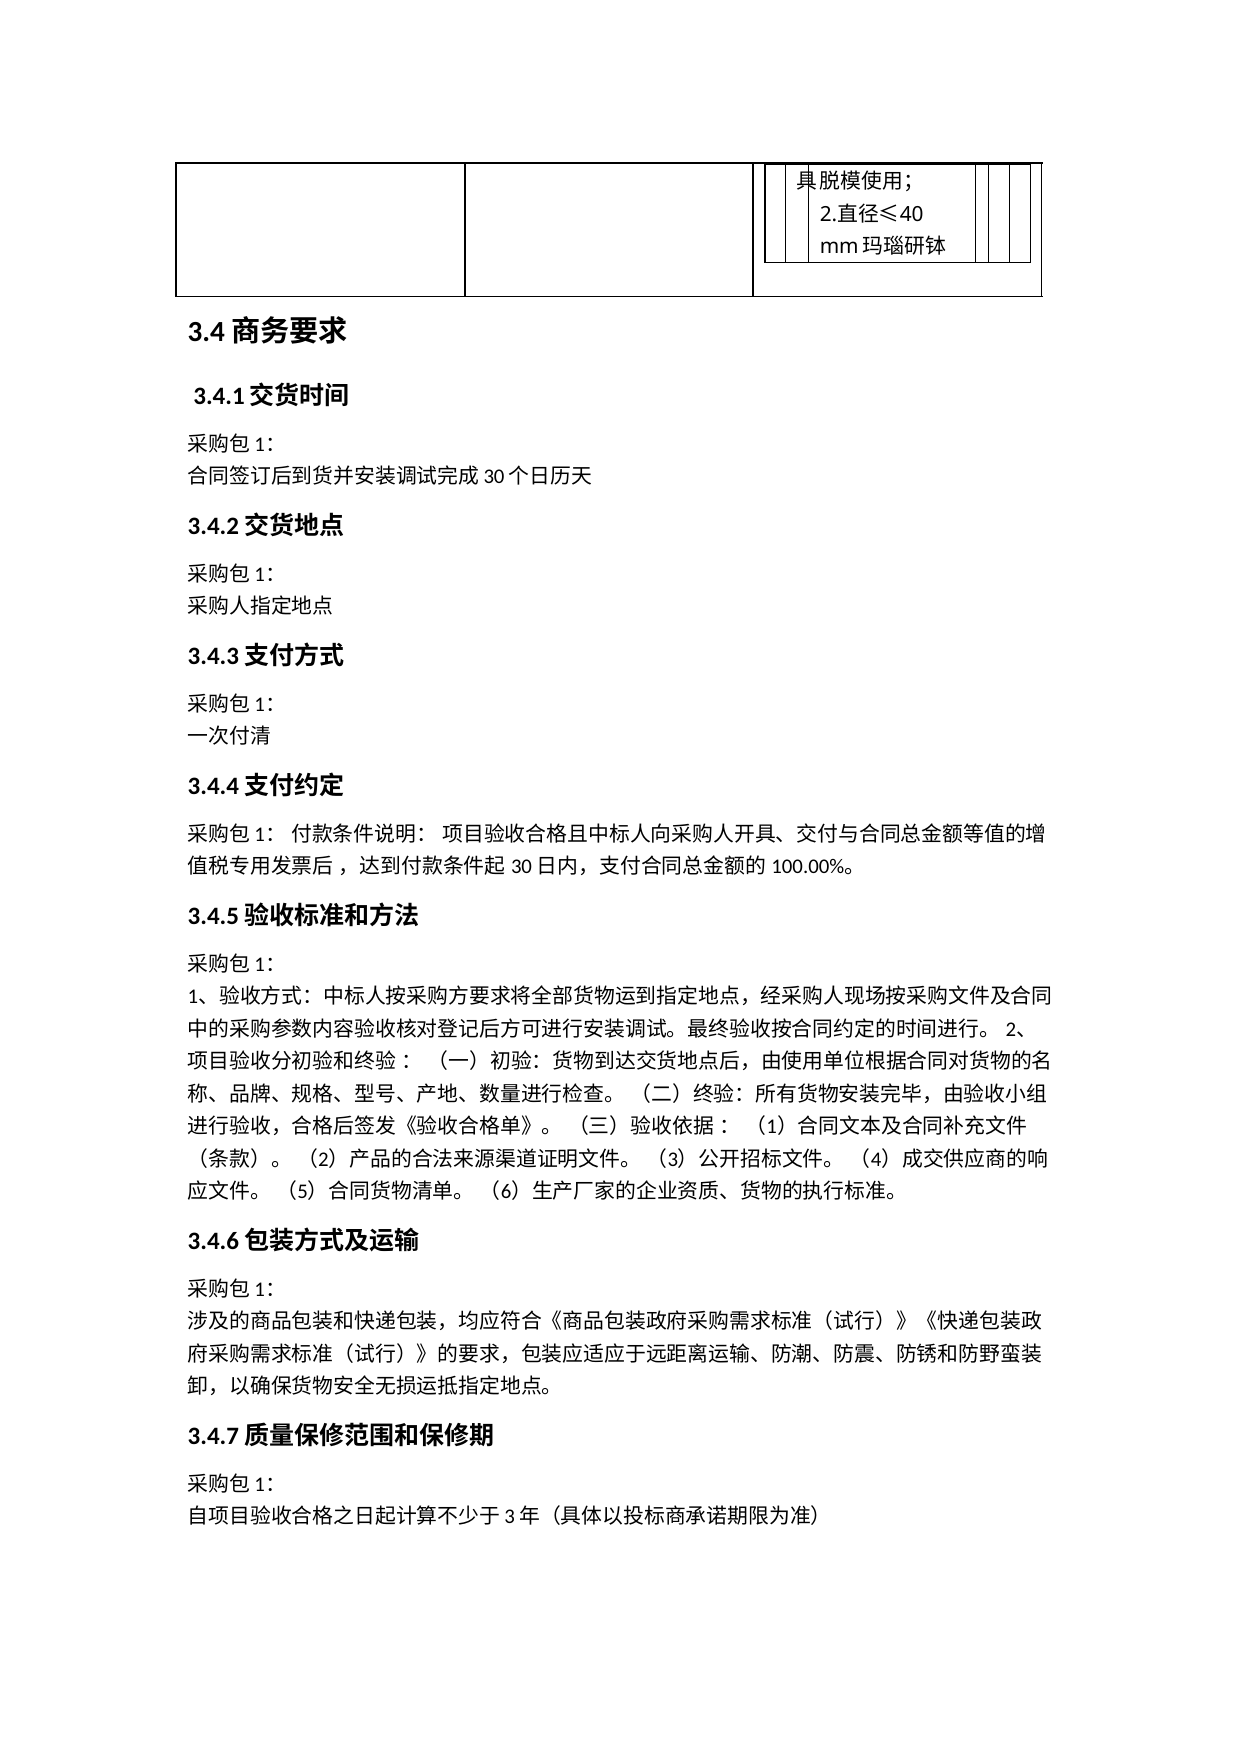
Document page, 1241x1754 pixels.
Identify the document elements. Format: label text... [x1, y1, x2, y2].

text 3.4.1交货时间 [187, 362, 1053, 427]
text 涉及的商品包装和快递包装，均应符合《商品包装政府采购需求标准（试行）》《快递包装政府采购需求标准（试行）》的要求，包装应适应于远距离运输、防潮、防震、防锈和防野蛮装卸，以确保货物安全无损运抵指定地点。 [187, 1305, 1053, 1402]
table_cell [177, 164, 464, 296]
text 采购包1： [187, 427, 1053, 460]
text 采购人指定地点 [187, 590, 1053, 622]
table_cell 1 [466, 164, 752, 296]
text 采购包1： [187, 687, 1053, 720]
text 1、验收方式：中标人按采购方要求将全部货物运到指定地点，经采购人现场按采购文件及合同中的采购参数内容验收核对登记后方可进行安装调试。最终验收按合同约定的时间进行。 2、项目验收分初验和终验 ： （一）初验：货物到达交货地点后，由使用单位根据合同对货物的名称、品牌、规格、型号、产地、数量进行检查。 （二）终验：所有货物安装完毕，由验收小组进行验收，合格后签发《验收合格单》。 （三）验收依据 ： （1）合同文本及合同补充文件（条款）。 （2）产品的合法来源渠道证明文件。 （3）公开招标文件。 （4）成交供应商的响应文件。 （5）合同货物清单。 （6）生产厂家的企业资质、货物的执行标准。 [187, 980, 1053, 1207]
text 3.4.6包装方式及运输 [187, 1207, 1053, 1272]
text 采购包1： [187, 947, 1053, 980]
text 3.4.3支付方式 [187, 622, 1053, 687]
text 一次付清 [187, 720, 1053, 752]
text 3.4商务要求 [187, 297, 1053, 362]
table_cell [754, 164, 1041, 296]
text 采购包1： [187, 1272, 1053, 1305]
text 采购包1： [187, 1467, 1053, 1500]
text 3.4.5验收标准和方法 [187, 882, 1053, 947]
text 自项目验收合格之日起计算不少于3年（具体以投标商承诺期限为准） [187, 1500, 1053, 1532]
text 3.4.4支付约定 [187, 752, 1053, 817]
text 采购包1： 付款条件说明： 项目验收合格且中标人向采购人开具、交付与合同总金额等值的增值税专用发票后 ，达到付款条件起 30 日内，支付合同总金额的 100.00%。 [187, 817, 1053, 882]
text 3.4.2交货地点 [187, 492, 1053, 557]
text 合同签订后到货并安装调试完成30个日历天 [187, 460, 1053, 492]
text 3.4.7质量保修范围和保修期 [187, 1402, 1053, 1467]
text 采购包1： [187, 557, 1053, 590]
